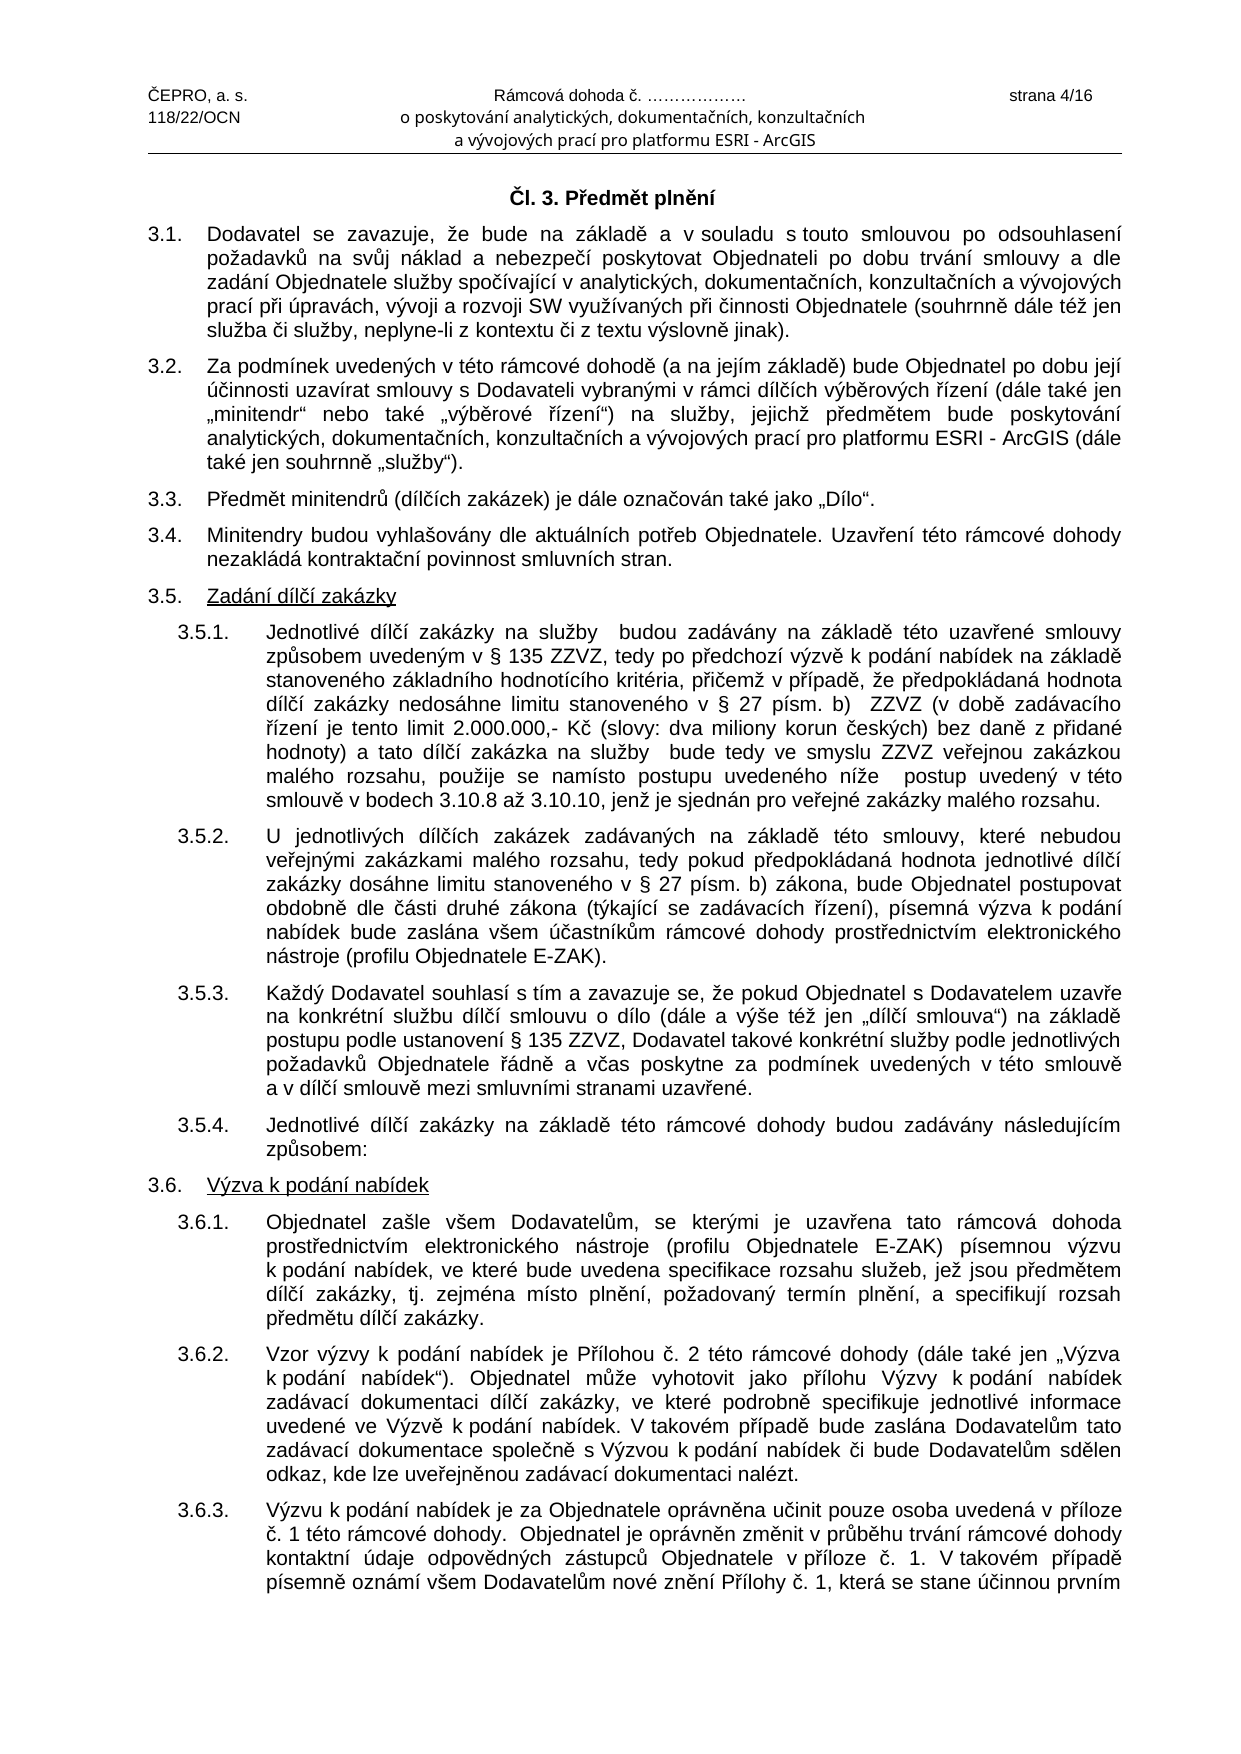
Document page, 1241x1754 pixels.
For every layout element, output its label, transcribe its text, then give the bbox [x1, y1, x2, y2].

text Předmět plnění [102, 186, 1122, 209]
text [177, 1498, 1122, 1594]
text Objednatel zašle všem Dodavatelům, se kterými je uzavřena tato rámcová dohoda prostřednictvím elektronického nástroje (profilu Objednatele E-ZAK) písemnou výzvu k podání nabídek, ve které bude uvedena specifikace rozsahu služeb, jež jsou předmětem dílčí zakázky, tj. zejména místo plnění, požadovaný termín plnění, a specifikují rozsah předmětu dílčí zakázky. [177, 1209, 1122, 1329]
text Zadání dílčí zakázky [148, 583, 1122, 607]
text Předmět minitendrů (dílčích zakázek) je dále označován také jako „Dílo“. [148, 487, 1122, 511]
text Dodavatel se zavazuje, že bude na základě a v souladu s touto smlouvou po odsouhlasení požadavků na svůj náklad a nebezpečí poskytovat Objednateli po dobu trvání smlouvy a dle zadání Objednatele služby spočívající v analytických, dokumentačních, konzultačních a vývojových prací při úpravách, vývoji a rozvoji SW využívaných při činnosti Objednatele (souhrnně dále též jen služba či služby, neplyne-li z kontextu či z textu výslovně jinak). [148, 222, 1122, 342]
text U jednotlivých dílčích zakázek zadávaných na základě této smlouvy, které nebudou veřejnými zakázkami malého rozsahu, tedy pokud předpokládaná hodnota jednotlivé dílčí zakázky dosáhne limitu stanoveného v § 27 písm. b) zákona, bude Objednatel postupovat obdobně dle části druhé zákona (týkající se zadávacích řízení), písemná výzva k podání nabídek bude zaslána všem účastníkům rámcové dohody prostřednictvím elektronického nástroje (profilu Objednatele E-ZAK). [177, 824, 1122, 968]
text Vzor výzvy k podání nabídek je Přílohou č. 2 této rámcové dohody (dále také jen „Výzva k podání nabídek“). Objednatel může vyhotovit jako přílohu Výzvy k podání nabídek zadávací dokumentaci dílčí zakázky, ve které podrobně specifikuje jednotlivé informace uvedené ve Výzvě k podání nabídek. V takovém případě bude zaslána Dodavatelům tato zadávací dokumentace společně s Výzvou k podání nabídek či bude Dodavatelům sdělen odkaz, kde lze uveřejněnou zadávací dokumentaci nalézt. [177, 1342, 1122, 1486]
text Jednotlivé dílčí zakázky na základě této rámcové dohody budou zadávány následujícím způsobem: [177, 1113, 1122, 1161]
text Každý Dodavatel souhlasí s tím a zavazuje se, že pokud Objednatel s Dodavatelem uzavře na konkrétní službu dílčí smlouvu o dílo (dále a výše též jen „dílčí smlouva“) na základě postupu podle ustanovení § 135 ZZVZ, Dodavatel takové konkrétní služby podle jednotlivých požadavků Objednatele řádně a včas poskytne za podmínek uvedených v této smlouvě a v dílčí smlouvě mezi smluvními stranami uzavřené. [177, 980, 1122, 1100]
text Za podmínek uvedených v této rámcové dohodě (a na jejím základě) bude Objednatel po dobu její účinnosti uzavírat smlouvy s Dodavateli vybranými v rámci dílčích výběrových řízení (dále také jen „minitendr“ nebo také „výběrové řízení“) na služby, jejichž předmětem bude poskytování analytických, dokumentačních, konzultačních a vývojových prací pro platformu ESRI - ArcGIS (dále také jen souhrnně „služby“). [148, 354, 1122, 474]
text Výzva k podání nabídek [148, 1173, 1122, 1197]
text Minitendry budou vyhlašovány dle aktuálních potřeb Objednatele. Uzavření této rámcové dohody nezakládá kontraktační povinnost smluvních stran. [148, 523, 1122, 571]
text Jednotlivé dílčí zakázky na služby budou zadávány na základě této uzavřené smlouvy způsobem uvedeným v § 135 ZZVZ, tedy po předchozí výzvě k podání nabídek na základě stanoveného základního hodnotícího kritéria, přičemž v případě, že předpokládaná hodnota dílčí zakázky nedosáhne limitu stanoveného v § 27 písm. b) ZZVZ (v době zadávacího řízení je tento limit 2.000.000,- Kč (slovy: dva miliony korun českých) bez daně z přidané hodnoty) a tato dílčí zakázka na služby bude tedy ve smyslu ZZVZ veřejnou zakázkou malého rozsahu, použije se namísto postupu uvedeného níže postup uvedený v této smlouvě v bodech 3.10.8 až 3.10.10, jenž je sjednán pro veřejné zakázky malého rozsahu. [177, 620, 1122, 812]
